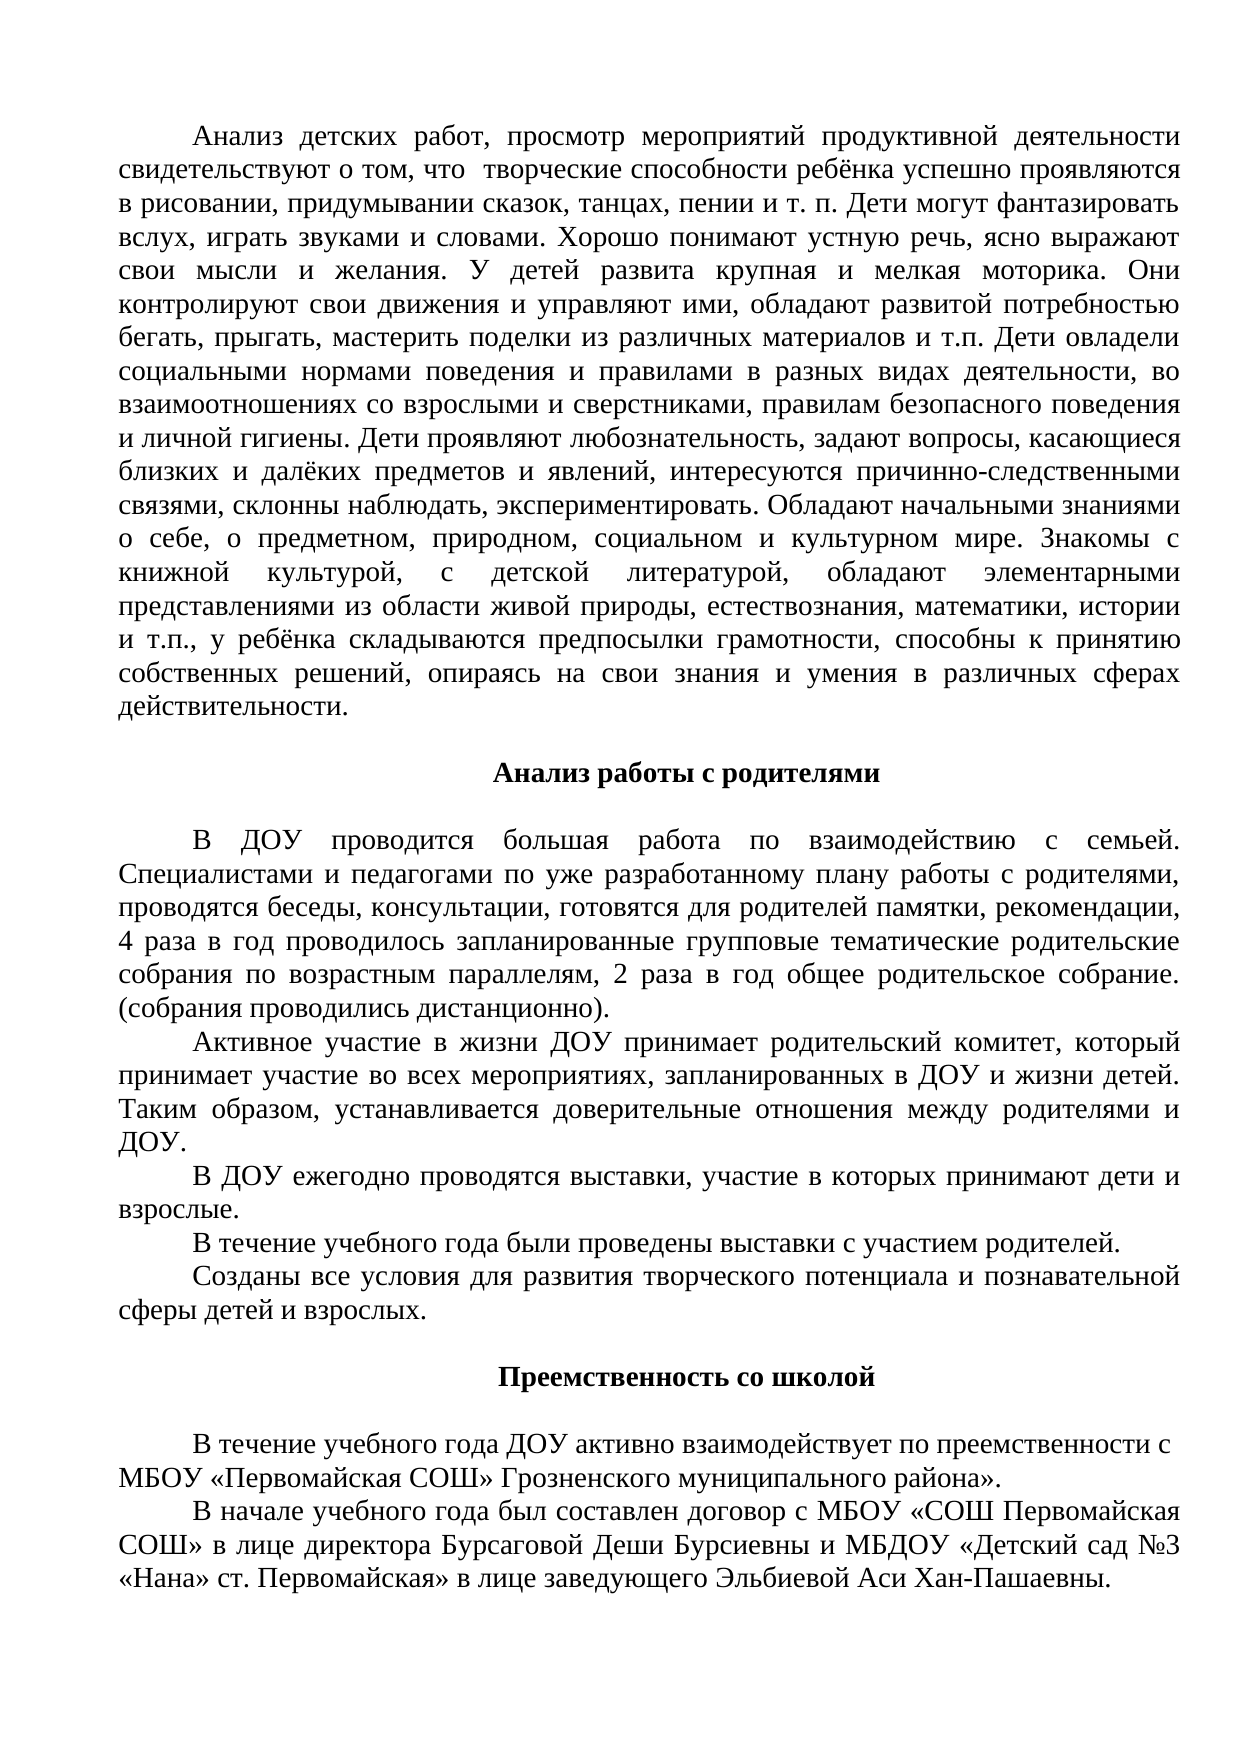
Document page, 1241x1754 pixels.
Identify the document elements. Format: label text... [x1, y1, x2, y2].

text В течение учебного года были проведены выставки с участием родителей. [118, 1225, 1181, 1258]
text Анализ детских работ, просмотр мероприятий продуктивной деятельности свидетельствуют о том, что творческие способности ребёнка успешно проявляются в рисовании, придумывании сказок, танцах, пении и т. п. Дети могут фантазировать вслух, играть звуками и словами. Хорошо понимают устную речь, ясно выражают свои мысли и желания. У детей развита крупная и мелкая моторика. Они контролируют свои движения и управляют ими, обладают развитой потребностью бегать, прыгать, мастерить поделки из различных материалов и т.п. Дети овладели социальными нормами поведения и правилами в разных видах деятельности, во взаимоотношениях со взрослыми и сверстниками, правилам безопасного поведения и личной гигиены. Дети проявляют любознательность, задают вопросы, касающиеся близких и далёких предметов и явлений, интересуются причинно-следственными связями, склонны наблюдать, экспериментировать. Обладают начальными знаниями о себе, о предметном, природном, социальном и культурном мире. Знакомы с книжной культурой, с детской литературой, обладают элементарными представлениями из области живой природы, естествознания, математики, истории и т.п., у ребёнка складываются предпосылки грамотности, способны к принятию собственных решений, опираясь на свои знания и умения в различных сферах действительности. [118, 118, 1181, 722]
text Преемственность со школой [118, 1359, 1181, 1393]
text В ДОУ проводится большая работа по взаимодействию с семьей. Специалистами и педагогами по уже разработанному плану работы с родителями, проводятся беседы, консультации, готовятся для родителей памятки, рекомендации, 4 раза в год проводилось запланированные групповые тематические родительские собрания по возрастным параллелям, 2 раза в год общее родительское собрание. (собрания проводились дистанционно). [118, 822, 1181, 1024]
list В течение учебного года ДОУ активно взаимодействует по преемственности с МБОУ «Первомайская СОШ» Грозненского муниципального района». [118, 1426, 1181, 1493]
text Анализ работы с родителями [118, 755, 1181, 789]
text Созданы все условия для развития творческого потенциала и познавательной сферы детей и взрослых. [118, 1258, 1181, 1326]
text В ДОУ ежегодно проводятся выставки, участие в которых принимают дети и взрослые. [118, 1158, 1181, 1225]
list В начале учебного года был составлен договор с МБОУ «СОШ Первомайская СОШ» в лице директора Бурсаговой Деши Бурсиевны и МБДОУ «Детский сад №3 «Нана» ст. Первомайская» в лице заведующего Эльбиевой Аси Хан-Пашаевны. [118, 1493, 1181, 1594]
text Активное участие в жизни ДОУ принимает родительский комитет, который принимает участие во всех мероприятиях, запланированных в ДОУ и жизни детей. Таким образом, устанавливается доверительные отношения между родителями и ДОУ. [118, 1024, 1181, 1158]
